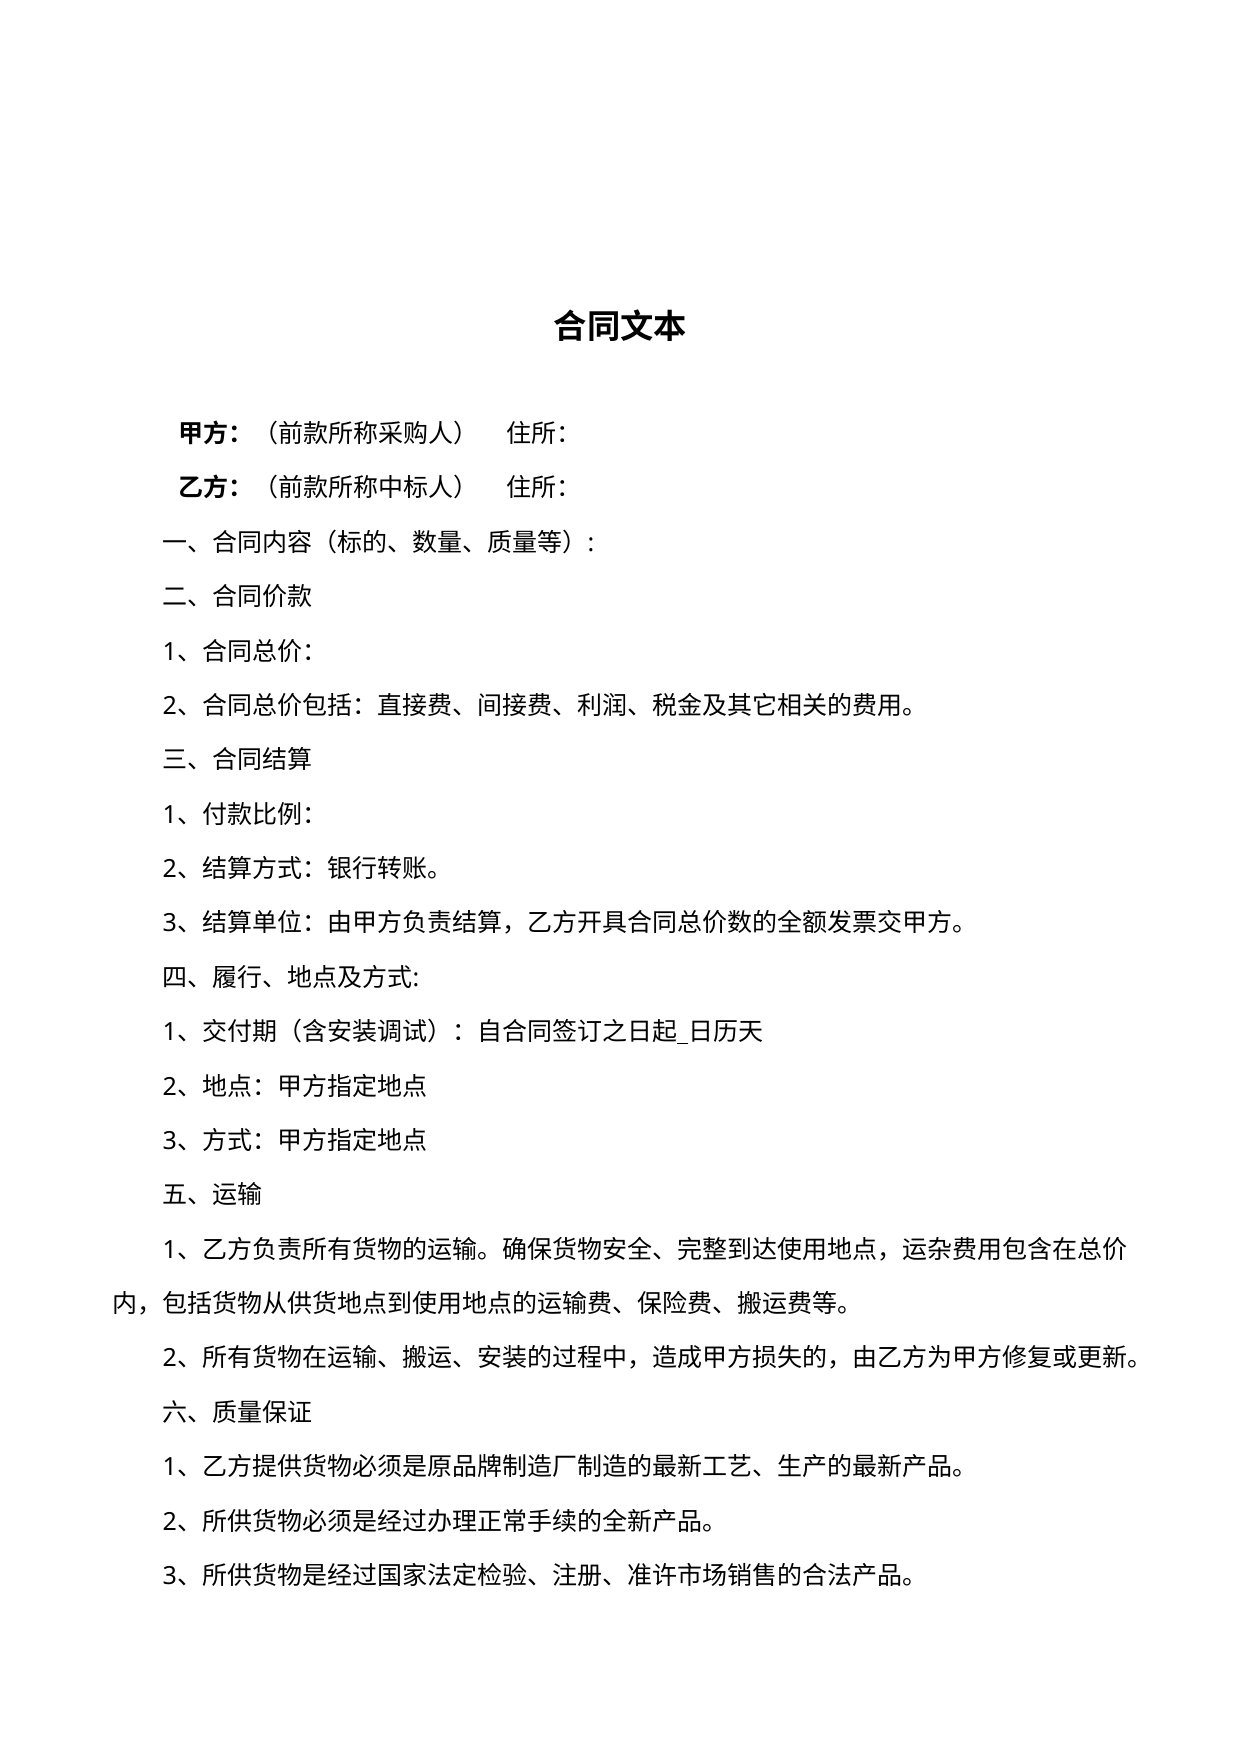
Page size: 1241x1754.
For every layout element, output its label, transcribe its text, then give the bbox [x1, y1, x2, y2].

text 2、地点：甲方指定地点 [112, 1066, 1128, 1102]
text 2、所供货物必须是经过办理正常手续的全新产品。 [112, 1501, 1128, 1537]
text 乙方：（前款所称中标人） 住所： [112, 468, 1128, 504]
text 2、结算方式：银行转账。 [112, 848, 1128, 885]
text 甲方：（前款所称采购人） 住所： [112, 413, 1128, 450]
text 2、合同总价包括：直接费、间接费、利润、税金及其它相关的费用。 [112, 685, 1128, 722]
text 3、结算单位：由甲方负责结算，乙方开具合同总价数的全额发票交甲方。 [112, 903, 1128, 939]
text 五、运输 [112, 1175, 1128, 1211]
text 四、履行、地点及方式: [112, 957, 1128, 993]
text 二、合同价款 [112, 577, 1128, 613]
text 3、方式：甲方指定地点 [112, 1120, 1128, 1157]
text 三、合同结算 [112, 740, 1128, 776]
text 1、付款比例： [112, 794, 1128, 830]
text 1、乙方提供货物必须是原品牌制造厂制造的最新工艺、生产的最新产品。 [112, 1447, 1128, 1483]
text 1、乙方负责所有货物的运输。确保货物安全、完整到达使用地点，运杂费用包含在总价内，包括货物从供货地点到使用地点的运输费、保险费、搬运费等。 [112, 1229, 1128, 1320]
text 1、交付期（含安装调试）：自合同签订之日起 日历天 [112, 1012, 1128, 1048]
text 2、所有货物在运输、搬运、安装的过程中，造成甲方损失的，由乙方为甲方修复或更新。 [112, 1338, 1128, 1374]
text 合同文本 [112, 292, 1128, 357]
text 3、所供货物是经过国家法定检验、注册、准许市场销售的合法产品。 [112, 1555, 1128, 1592]
text 1、合同总价： [112, 631, 1128, 667]
text 六、质量保证 [112, 1392, 1128, 1428]
text 一、合同内容（标的、数量、质量等）: [112, 522, 1128, 558]
